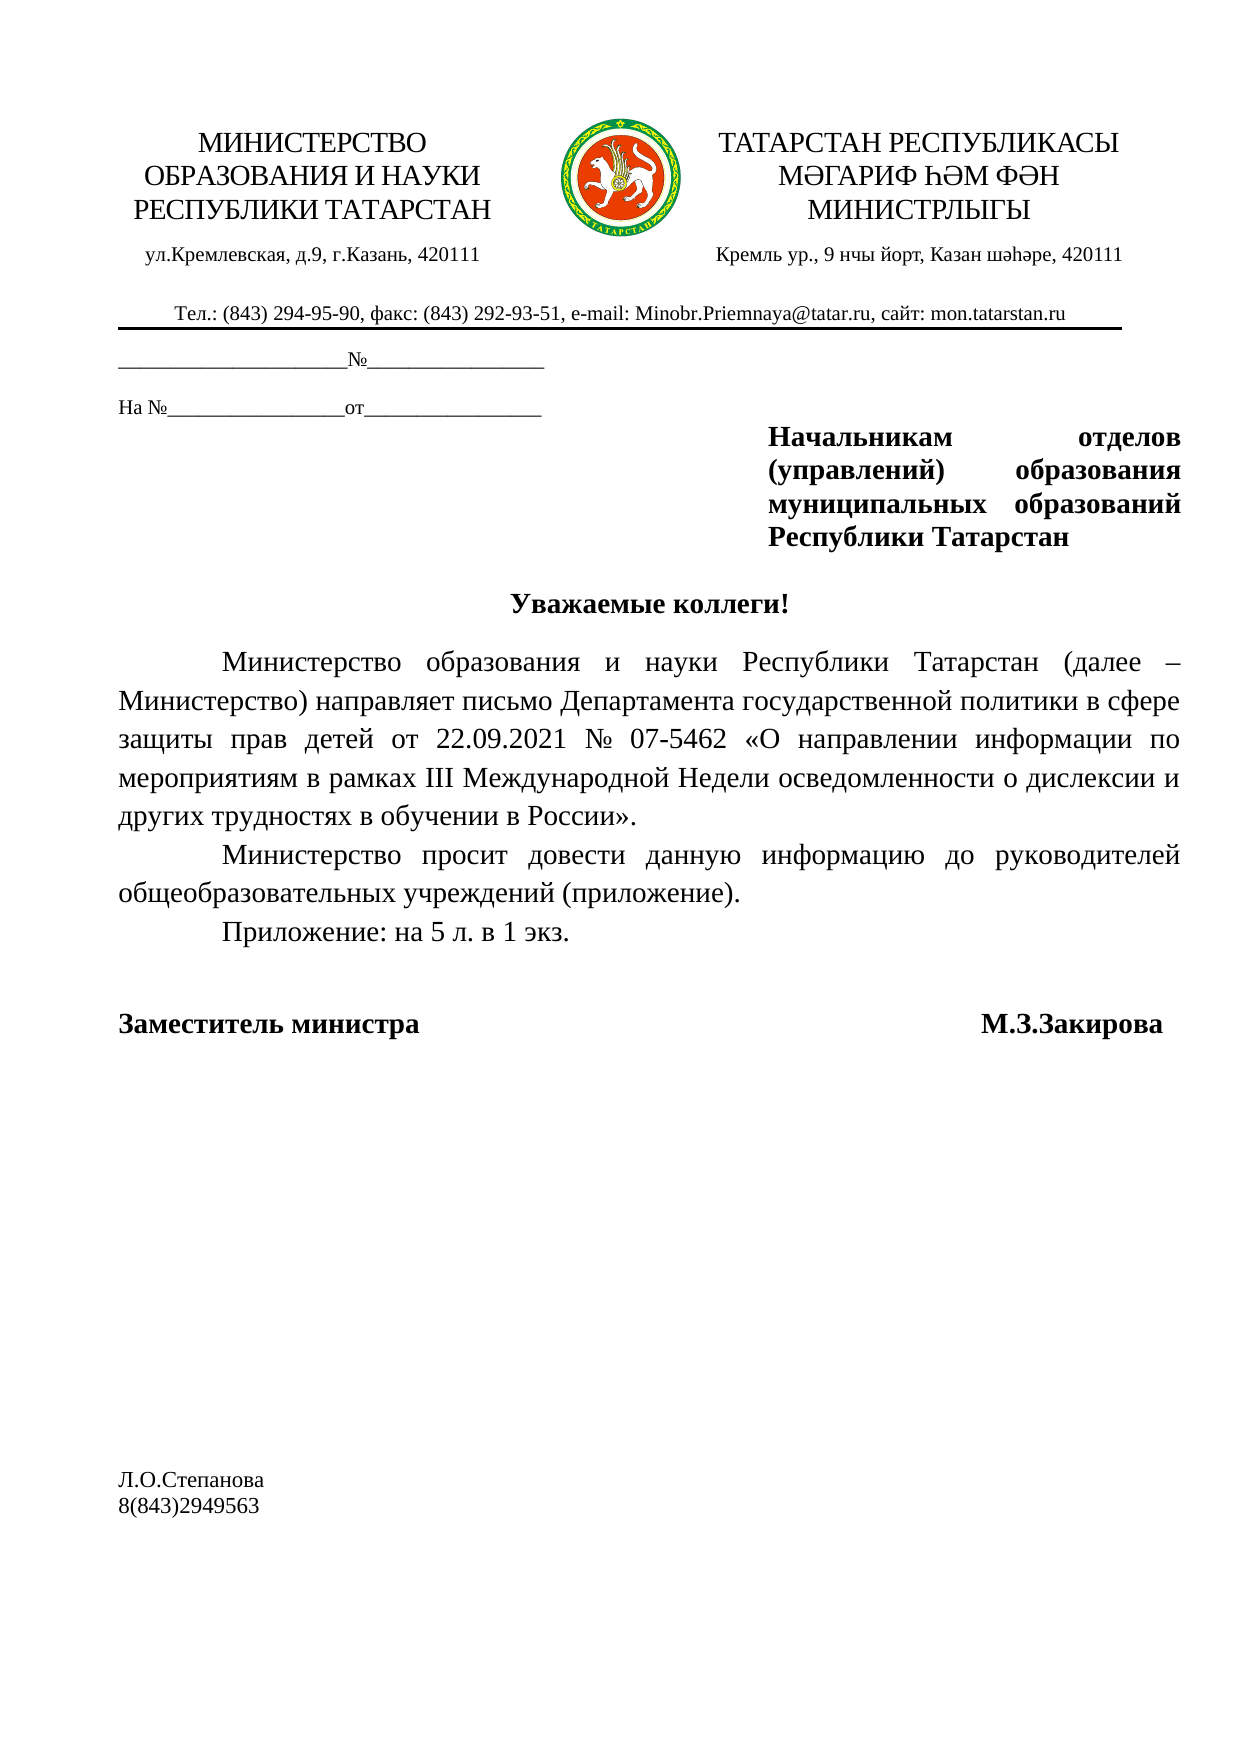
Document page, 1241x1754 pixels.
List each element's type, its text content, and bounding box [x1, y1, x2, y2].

text Министерство просит довести данную информацию до руководителей общеобразовательных учреждений (приложение). [118, 837, 1181, 909]
text Приложение: на 5 л. в 1 экз. [118, 914, 1181, 948]
text Заместитель министра М.З.Закирова [118, 1006, 1196, 1039]
text Начальникам отделов (управлений) образования муниципальных образований Республики Татарстан [768, 419, 1181, 553]
text На №_________________от_________________ [118, 395, 1181, 419]
text ______________________№_________________ [118, 347, 1181, 371]
text Уважаемые коллеги! [118, 587, 1181, 620]
text Тел.: (843) 294-95-90, факс: (843) 292-93-51, e-mail: Minobr.Priemnaya@tatar.ru, сайт: mon.tatarstan.ru [118, 301, 1122, 327]
text Министерство образования и науки Республики Татарстан (далее –Министерство) направляет письмо Департамента государственной политики в сфере защиты прав детей от 22.09.2021 № 07-5462 «О направлении информации по мероприятиям в рамках III Международной Недели осведомленности о дислексии и других трудностях в обучении в России». [118, 644, 1181, 832]
text Л.О.Степанова [118, 1466, 1181, 1492]
text 8(843)2949563 [118, 1492, 1181, 1518]
